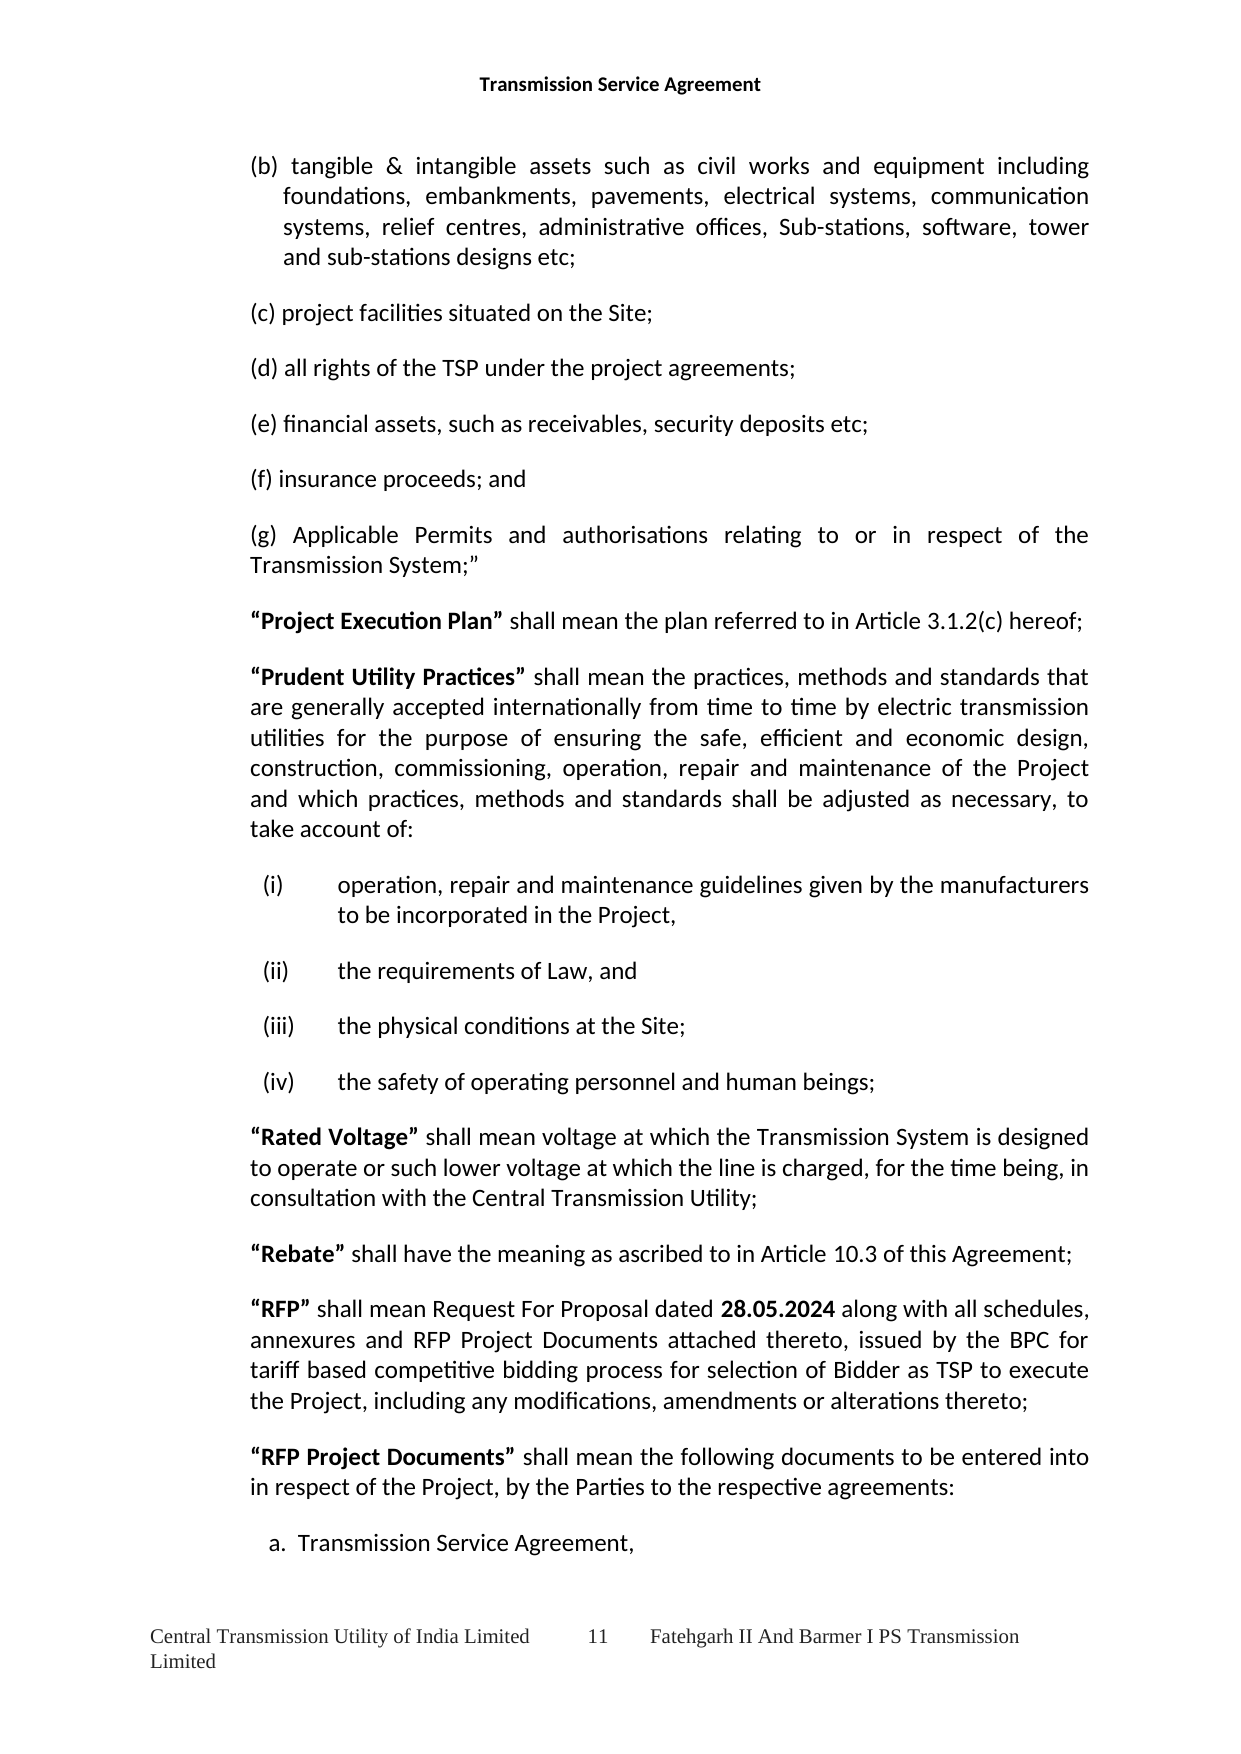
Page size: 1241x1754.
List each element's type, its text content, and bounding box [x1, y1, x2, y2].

text “RFP” shall mean Request For Proposal dated 28.05.2024 along with all schedules, annexures and RFP Project Documents attached thereto, issued by the BPC for tariff based competitive bidding process for selection of Bidder as TSP to execute the Project, including any modifications, amendments or alterations thereto; [250, 1293, 1090, 1416]
text “RFP Project Documents” shall mean the following documents to be entered into in respect of the Project, by the Parties to the respective agreements: [250, 1441, 1090, 1502]
text “Rebate” shall have the meaning as ascribed to in Article 10.3 of this Agreement; [250, 1238, 1090, 1268]
text “Project Execution Plan” shall mean the plan referred to in Article 3.1.2(c) hereof; [250, 605, 1090, 636]
list the safety of operating personnel and human beings; [262, 1066, 1090, 1096]
text “Prudent Utility Practices” shall mean the practices, methods and standards that are generally accepted internationally from time to time by electric transmission utilities for the purpose of ensuring the safe, efficient and economic design, construction, commissioning, operation, repair and maintenance of the Project and which practices, methods and standards shall be adjusted as necessary, to take account of: [250, 661, 1090, 844]
text (e) financial assets, such as receivables, security deposits etc; [250, 408, 1090, 439]
list operation, repair and maintenance guidelines given by the manufacturers to be incorporated in the Project, [262, 869, 1090, 930]
text (c) project facilities situated on the Site; [250, 297, 1090, 328]
text (g) Applicable Permits and authorisations relating to or in respect of the Transmission System;” [250, 519, 1090, 580]
text (d) all rights of the TSP under the project agreements; [250, 353, 1090, 383]
list the requirements of Law, and [262, 955, 1090, 985]
list the physical conditions at the Site; [262, 1010, 1090, 1041]
text (f) insurance proceeds; and [250, 464, 1090, 494]
text “Rated Voltage” shall mean voltage at which the Transmission System is designed to operate or such lower voltage at which the line is charged, for the time being, in consultation with the Central Transmission Utility; [250, 1121, 1090, 1213]
text (b) tangible & intangible assets such as civil works and equipment including foundations, embankments, pavements, electrical systems, communication systems, relief centres, administrative offices, Sub-stations, software, tower and sub-stations designs etc; [250, 150, 1090, 272]
list Transmission Service Agreement, [268, 1527, 1090, 1557]
